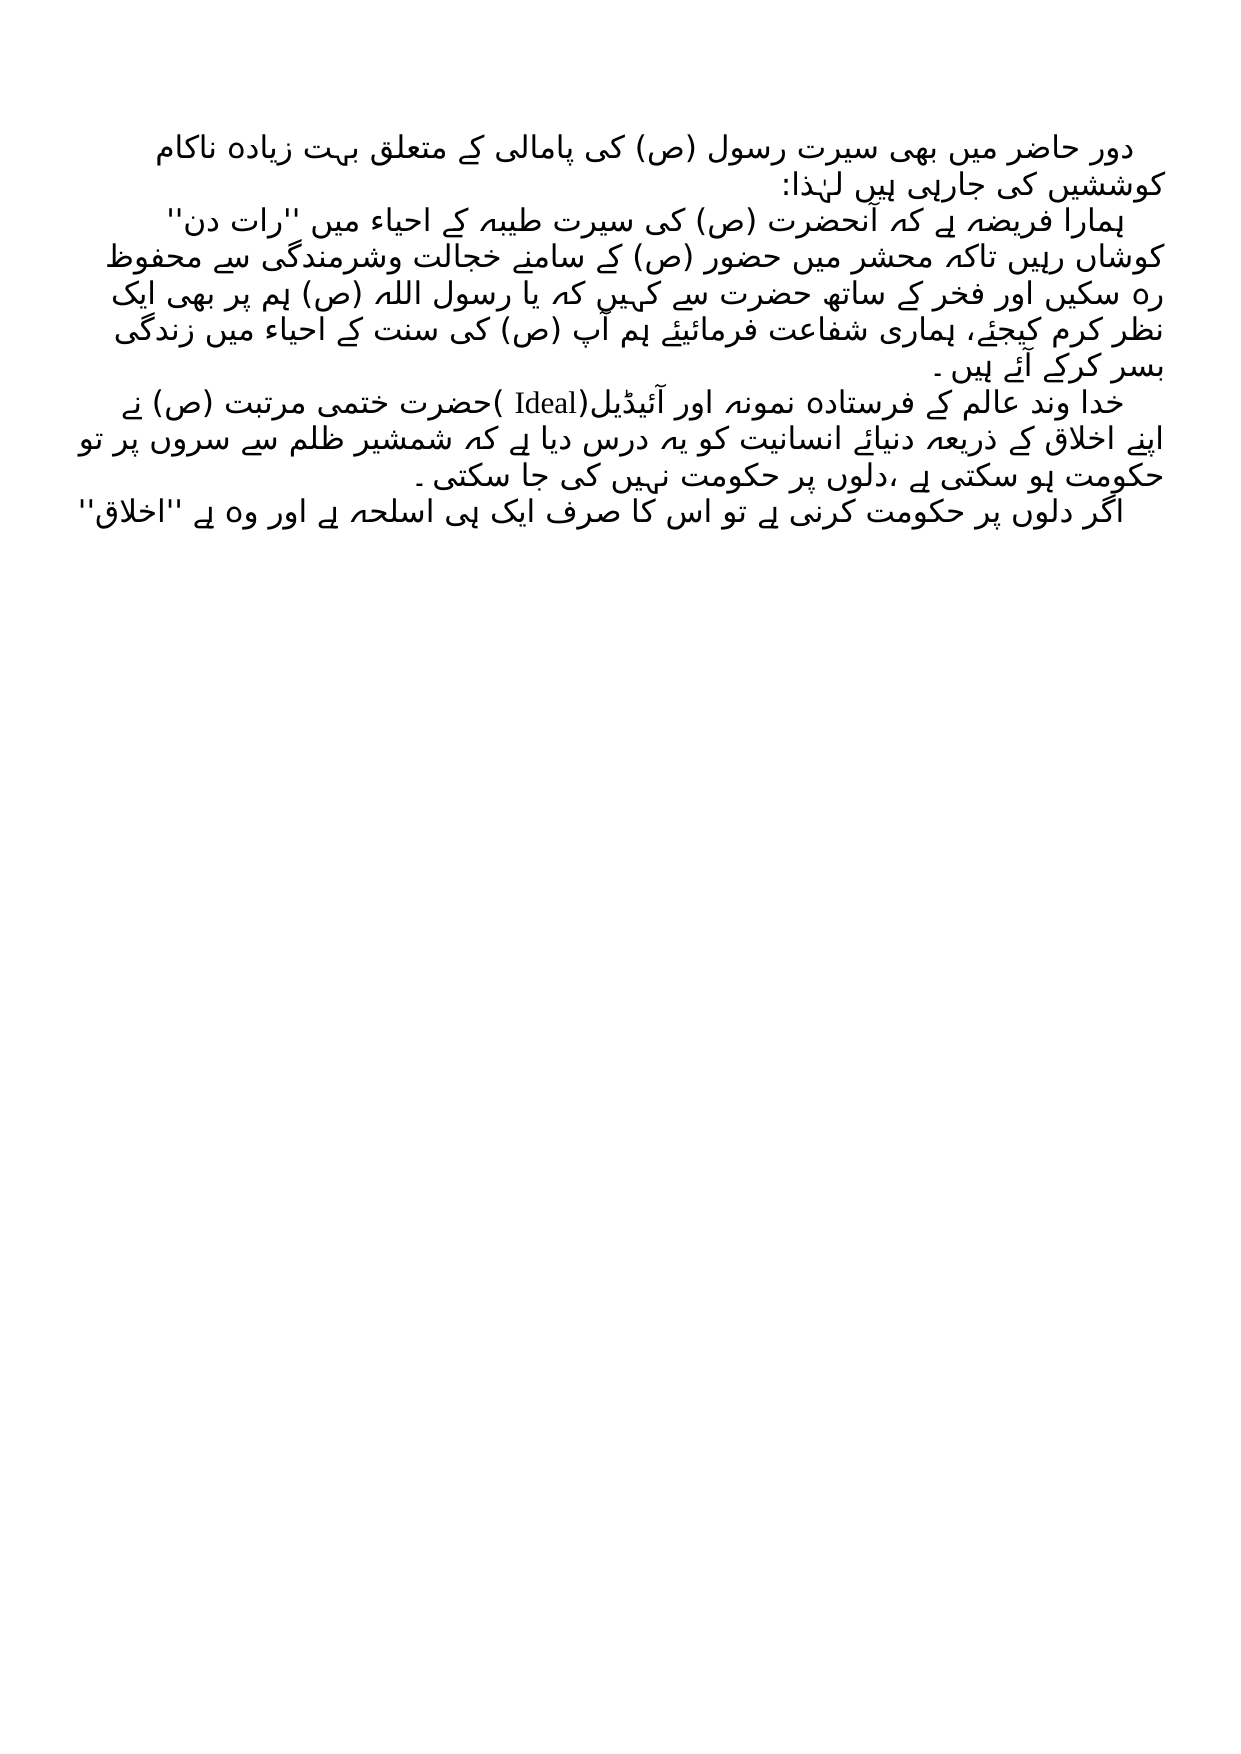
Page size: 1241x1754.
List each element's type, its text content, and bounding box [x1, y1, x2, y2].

text خدا وند عالم کے فرستادہ نمونہ اور آئیڈیل(Ideal )حضرت ختمی مرتبت (ص) نے اپنے اخلاق کے ذریعہ دنیائے انسانیت کو یہ درس دیا ہے کہ شمشیر ظلم سے سروں پر تو حکومت ہو سکتی ہے ،دلوں پر حکومت نہیں کی جا سکتی ۔ [75, 384, 1165, 493]
text اگر دلوں پر حکومت کرنی ہے تو اس کا صرف ایک ہی اسلحہ ہے اور وہ ہے ''اخلاق'' [75, 493, 1165, 530]
text دور حاضر میں بھی سیرت رسول (ص) کی پامالی کے متعلق بہت زیادہ ناکام کوششیں کی جارہی ہیں لہٰذا: [75, 130, 1165, 202]
text ہمارا فریضہ ہے کہ آنحضرت (ص) کی سیرت طیبہ کے احیاء میں ''رات دن'' کوشاں رہیں تاکہ محشر میں حضور (ص) کے سامنے خجالت وشرمندگی سے محفوظ رہ سکیں اور فخر کے ساتھ حضرت سے کہیں کہ یا رسول اللہ (ص) ہم پر بھی ایک نظر کرم کیجئے، ہماری شفاعت فرمائیئے ہم آپ (ص) کی سنت کے احیاء میں زندگی بسر کرکے آئے ہیں ۔ [75, 202, 1165, 384]
